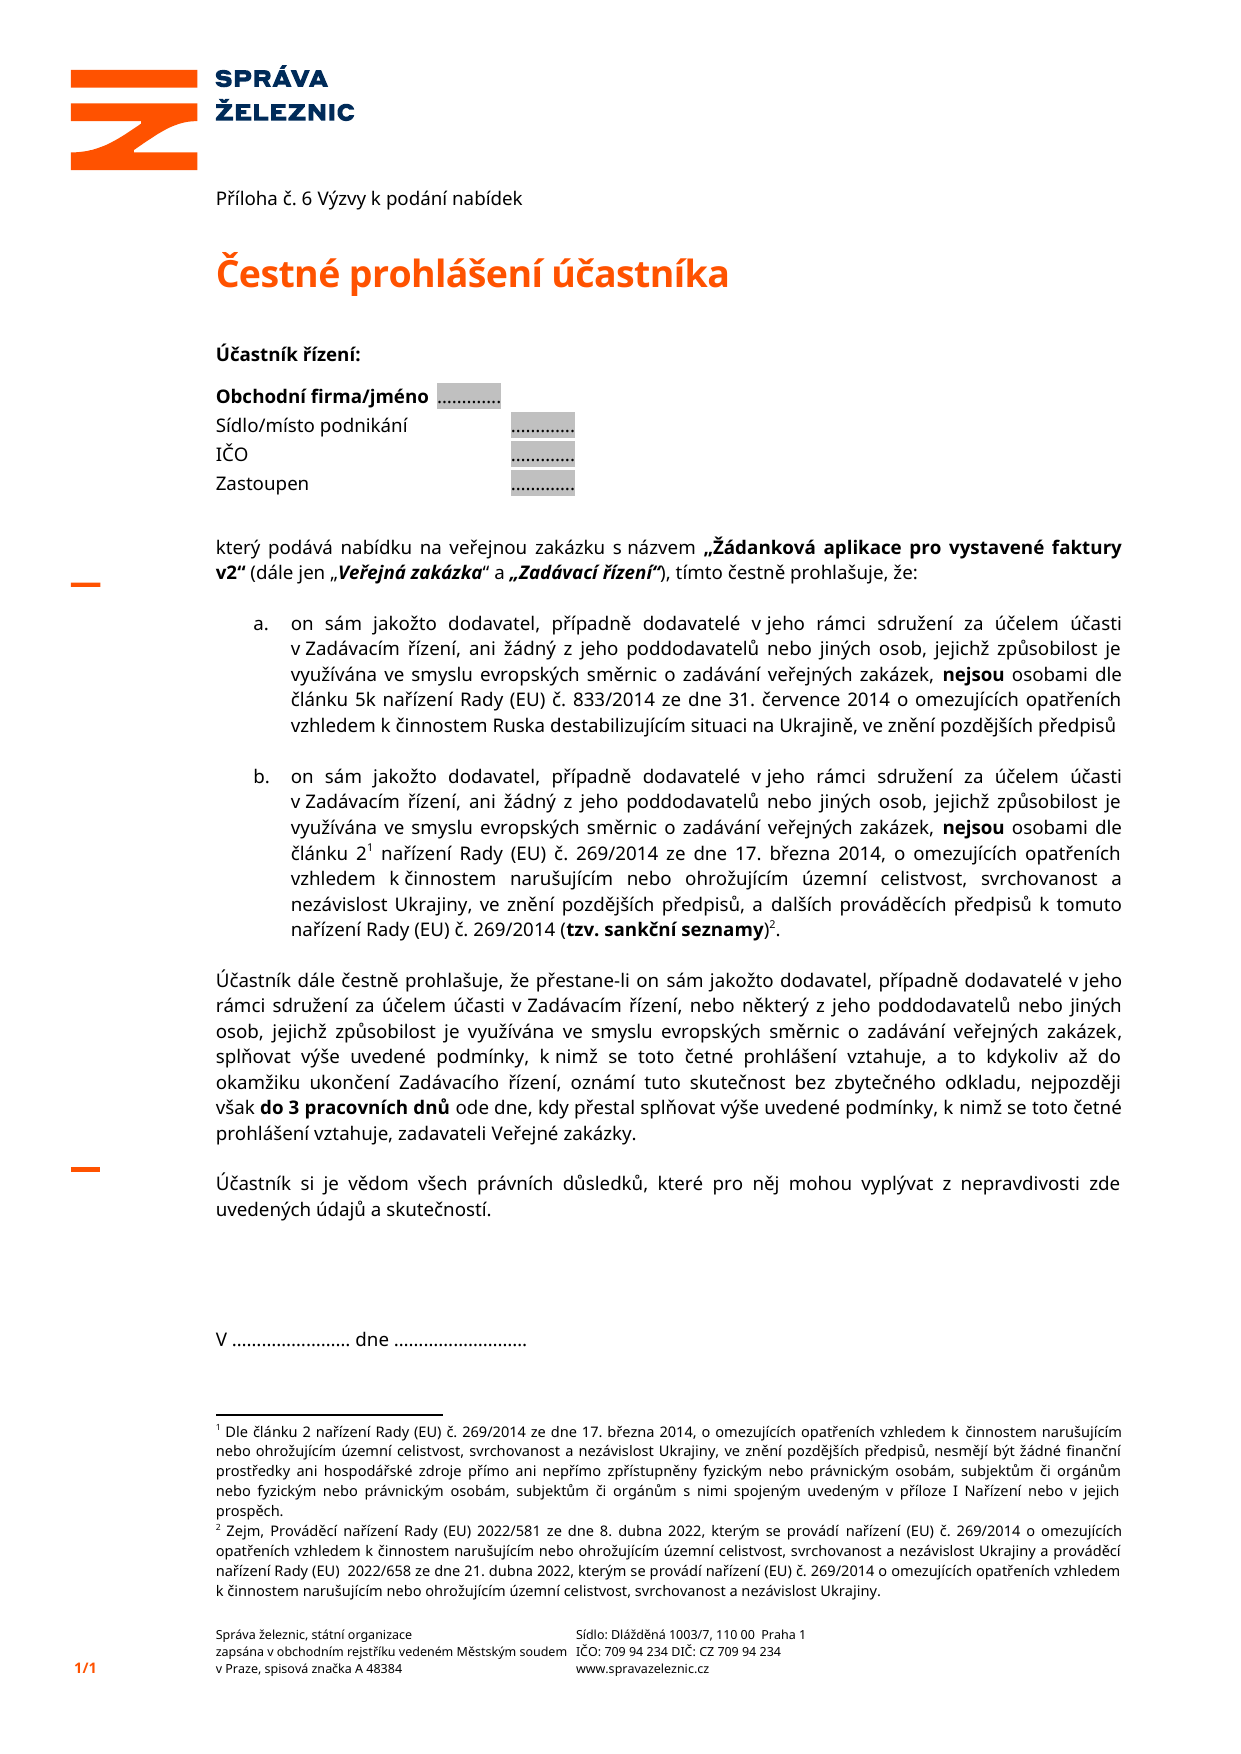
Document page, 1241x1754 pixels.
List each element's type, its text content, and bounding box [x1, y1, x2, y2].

text Příloha č. 6 Výzvy k podání nabídek [216, 186, 1122, 211]
text V …………………… dne ……………………… [216, 1323, 1121, 1352]
text Účastník si je vědom všech právních důsledků, které pro něj mohou vyplývat z nepravdivosti zde uvedených údajů a skutečností. [216, 1171, 1122, 1222]
subtitle Čestné prohlášení účastníka [216, 247, 1122, 298]
text IČO …………. [216, 438, 1122, 467]
text Účastník dále čestně prohlašuje, že přestane-li on sám jakožto dodavatel, případně dodavatelé v jeho rámci sdružení za účelem účasti v Zadávacím řízení, nebo některý z jeho poddodavatelů nebo jiných osob, jejichž způsobilost je využívána ve smyslu evropských směrnic o zadávání veřejných zakázek, splňovat výše uvedené podmínky, k nimž se toto četné prohlášení vztahuje, a to kdykoliv až do okamžiku ukončení Zadávacího řízení, oznámí tuto skutečnost bez zbytečného odkladu, nejpozději však do 3 pracovních dnů ode dne, kdy přestal splňovat výše uvedené podmínky, k nimž se toto četné prohlášení vztahuje, zadavateli Veřejné zakázky. [216, 967, 1122, 1146]
text Účastník řízení: [216, 337, 1122, 368]
text Zastoupen …………. [216, 467, 1122, 496]
list on sám jakožto dodavatel, případně dodavatelé v jeho rámci sdružení za účelem účasti v Zadávacím řízení, ani žádný z jeho poddodavatelů nebo jiných osob, jejichž způsobilost je využívána ve smyslu evropských směrnic o zadávání veřejných zakázek, nejsou osobami dle článku 2 nařízení Rady (EU) č. 269/2014 ze dne 17. března 2014, o omezujících opatřeních vzhledem k činnostem narušujícím nebo ohrožujícím územní celistvost, svrchovanost a nezávislost Ukrajiny, ve znění pozdějších předpisů, a dalších prováděcích předpisů k tomuto nařízení Rady (EU) č. 269/2014 (tzv. sankční seznamy). [253, 763, 1122, 942]
text Obchodní firma/jméno …………. [216, 380, 1122, 409]
text Sídlo/místo podnikání …………. [216, 409, 1122, 438]
list on sám jakožto dodavatel, případně dodavatelé v jeho rámci sdružení za účelem účasti v Zadávacím řízení, ani žádný z jeho poddodavatelů nebo jiných osob, jejichž způsobilost je využívána ve smyslu evropských směrnic o zadávání veřejných zakázek, nejsou osobami dle článku 5k nařízení Rady (EU) č. 833/2014 ze dne 31. července 2014 o omezujících opatřeních vzhledem k činnostem Ruska destabilizujícím situaci na Ukrajině, ve znění pozdějších předpisů [253, 610, 1122, 738]
text který podává nabídku na veřejnou zakázku s názvem „Žádanková aplikace pro vystavené faktury v2“ (dále jen „Veřejná zakázka“ a „Zadávací řízení“), tímto čestně prohlašuje, že: [216, 534, 1122, 585]
